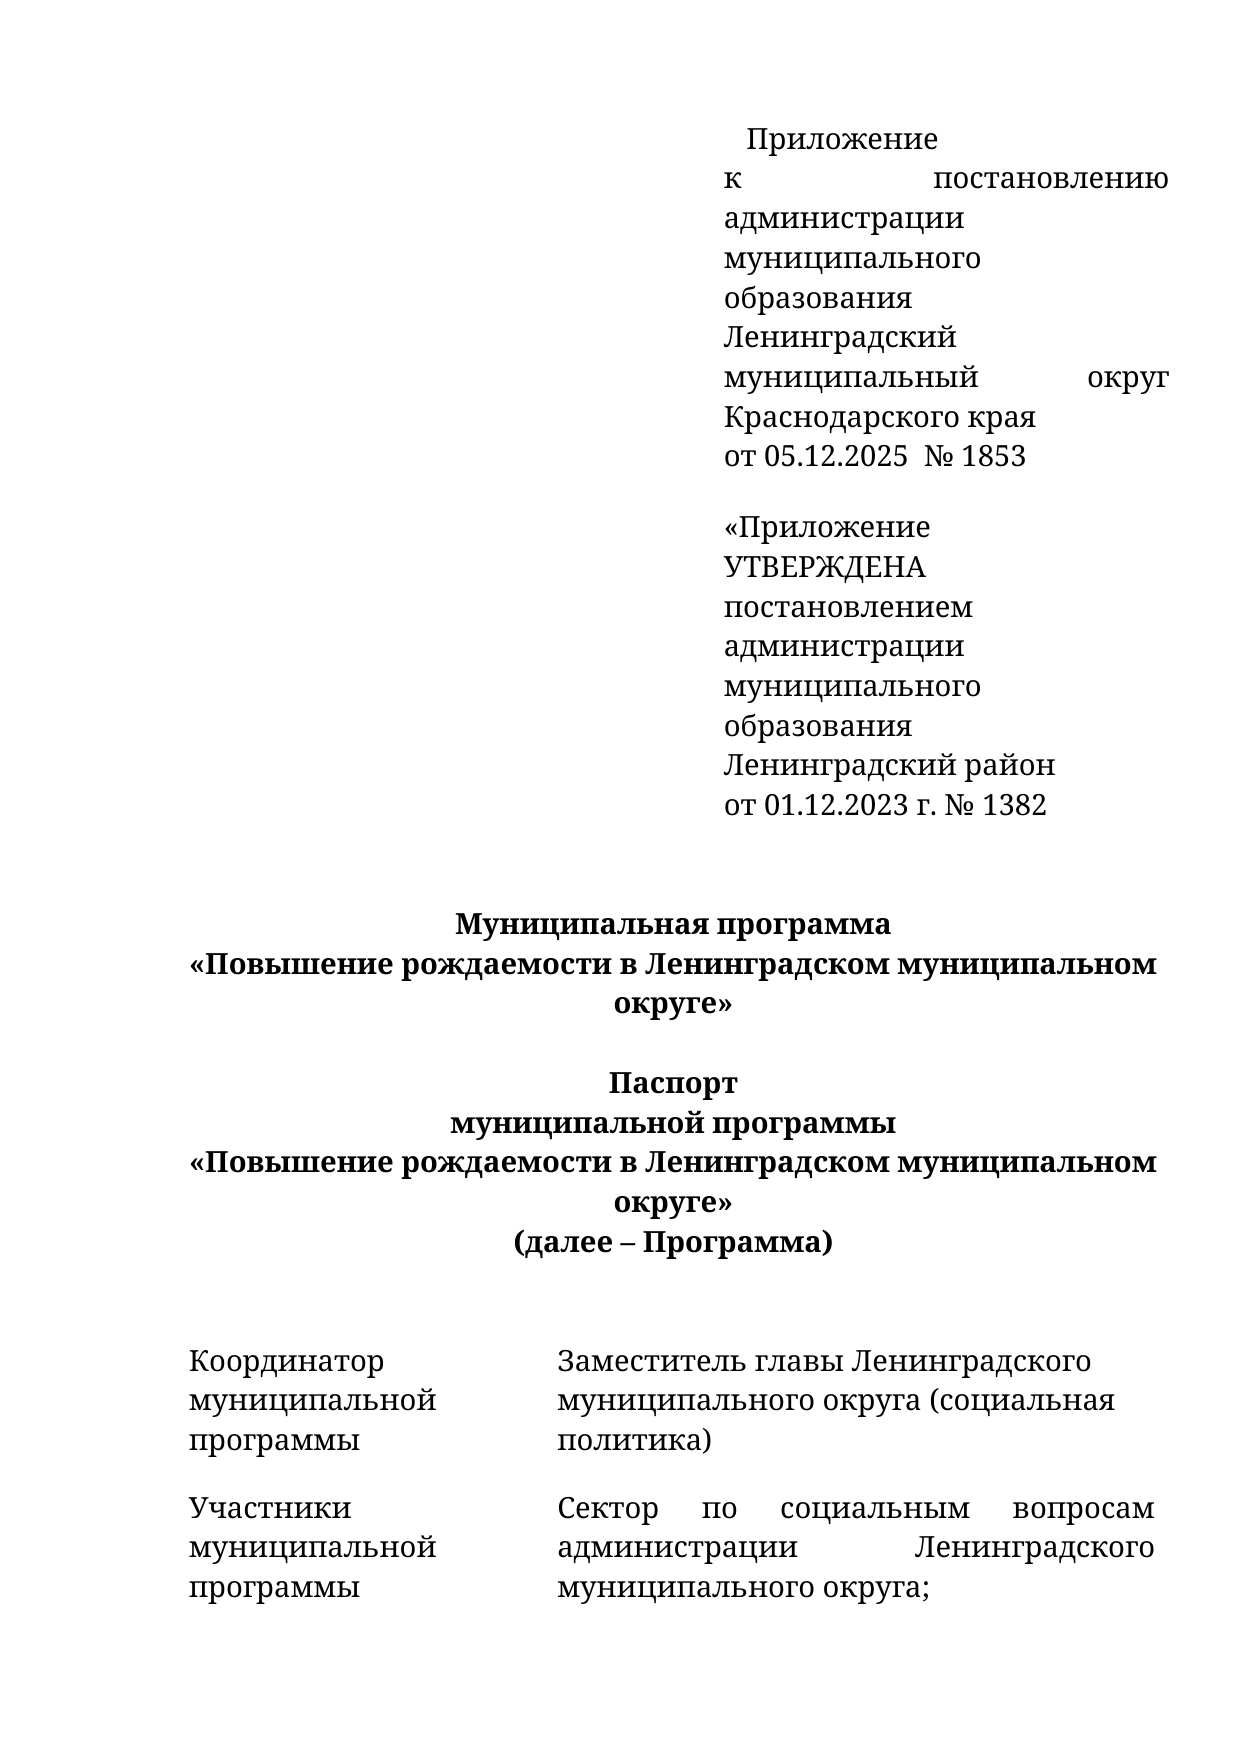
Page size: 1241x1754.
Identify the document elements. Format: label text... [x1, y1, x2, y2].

text Ленинградский муниципальный округ Краснодарского края [723, 317, 1169, 436]
text «Повышение рождаемости в Ленинградском муниципальном округе» [177, 1142, 1169, 1221]
text муниципальной программы [177, 1102, 1169, 1142]
text Приложение [177, 118, 1169, 158]
text Муниципальная программа [177, 903, 1169, 943]
text Ленинградский район [723, 745, 1169, 784]
table_header Заместитель главы Ленинградского муниципального округа (социальная политика) [546, 1340, 1166, 1487]
text от 05.12.2025 № 1853 [723, 436, 1169, 475]
text постановлением администрации муниципального образования [723, 586, 1169, 745]
text «Повышение рождаемости в Ленинградском муниципальном округе» [177, 943, 1169, 1022]
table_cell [546, 1487, 1166, 1606]
table_header Координатор муниципальной программы [177, 1340, 546, 1487]
text Паспорт [177, 1062, 1169, 1102]
text от 01.12.2023 г. № 1382 [723, 784, 1169, 824]
text к постановлению администрации [723, 158, 1169, 237]
text «Приложение [723, 507, 1169, 546]
text (далее – Программа) [177, 1221, 1169, 1261]
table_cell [177, 1487, 546, 1606]
text УТВЕРЖДЕНА [723, 546, 1169, 586]
text муниципального образования [723, 237, 1169, 317]
